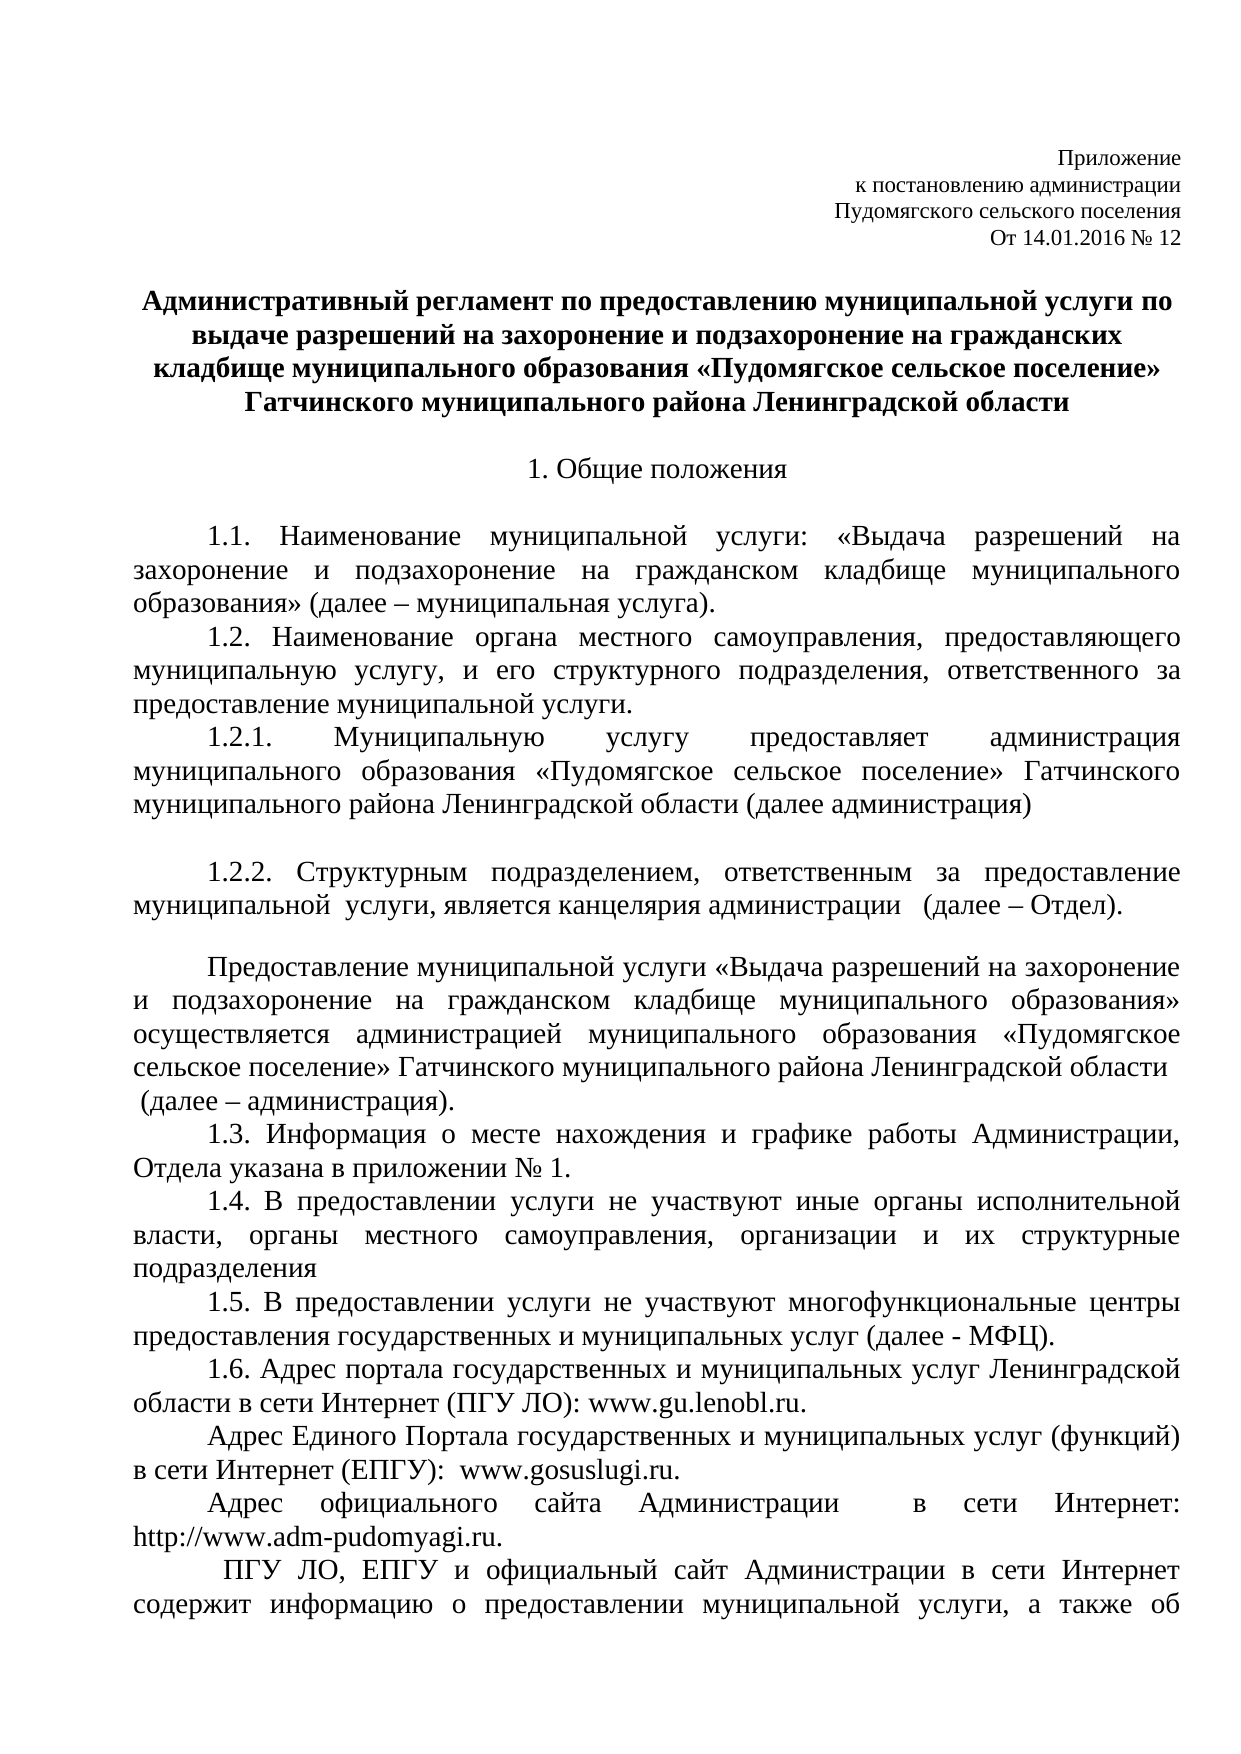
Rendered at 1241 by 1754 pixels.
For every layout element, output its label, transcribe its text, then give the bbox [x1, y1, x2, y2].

text Гатчинского муниципального района Ленинградской области [133, 384, 1181, 418]
text (далее – администрация). [133, 1083, 1181, 1116]
text 1.2.2. Структурным подразделением, ответственным за предоставление муниципальной услуги, является канцелярия администрации (далее – Отдел). [133, 854, 1181, 921]
text 1.2.1. Муниципальную услугу предоставляет администрация муниципального образования «Пудомягское сельское поселение» Гатчинского муниципального района Ленинградской области (далее администрация) [133, 719, 1181, 820]
text Адрес Единого Портала государственных и муниципальных услуг (функций) в сети Интернет (ЕПГУ): www.gosuslugi.ru. [133, 1418, 1181, 1485]
text к постановлению администрации [133, 171, 1181, 197]
text 1.1. Наименование муниципальной услуги: «Выдача разрешений на захоронение и подзахоронение на гражданском кладбище муниципального образования» (далее – муниципальная услуга). [133, 518, 1181, 619]
text 1.3. Информация о месте нахождения и графике работы Администрации, Отдела указана в приложении № 1. [133, 1116, 1181, 1183]
text Предоставление муниципальной услуги «Выдача разрешений на захоронение и подзахоронение на гражданском кладбище муниципального образования» осуществляется администрацией муниципального образования «Пудомягское сельское поселение» Гатчинского муниципального района Ленинградской области [133, 949, 1181, 1083]
text Адрес официального сайта Администрации в сети Интернет: http://www.adm-pudomyagi.ru. [133, 1485, 1181, 1552]
text 1.4. В предоставлении услуги не участвуют иные органы исполнительной власти, органы местного самоуправления, организации и их структурные подразделения [133, 1183, 1181, 1284]
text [133, 1552, 1181, 1619]
text 1.6. Адрес портала государственных и муниципальных услуг Ленинградской области в сети Интернет (ПГУ ЛО): www.gu.lenobl.ru. [133, 1351, 1181, 1418]
text Приложение [133, 144, 1181, 171]
text От 14.01.2016 № 12 [133, 223, 1181, 250]
text 1.5. В предоставлении услуги не участвуют многофункциональные центры предоставления государственных и муниципальных услуг (далее - МФЦ). [133, 1284, 1181, 1351]
text Административный регламент по предоставлению муниципальной услуги по выдаче разрешений на захоронение и подзахоронение на гражданских кладбище муниципального образования «Пудомягское сельское поселение» [133, 283, 1181, 384]
text 1. Общие положения [133, 451, 1181, 485]
text Пудомягского сельского поселения [133, 197, 1181, 223]
text 1.2. Наименование органа местного самоуправления, предоставляющего муниципальную услугу, и его структурного подразделения, ответственного за предоставление муниципальной услуги. [133, 619, 1181, 719]
